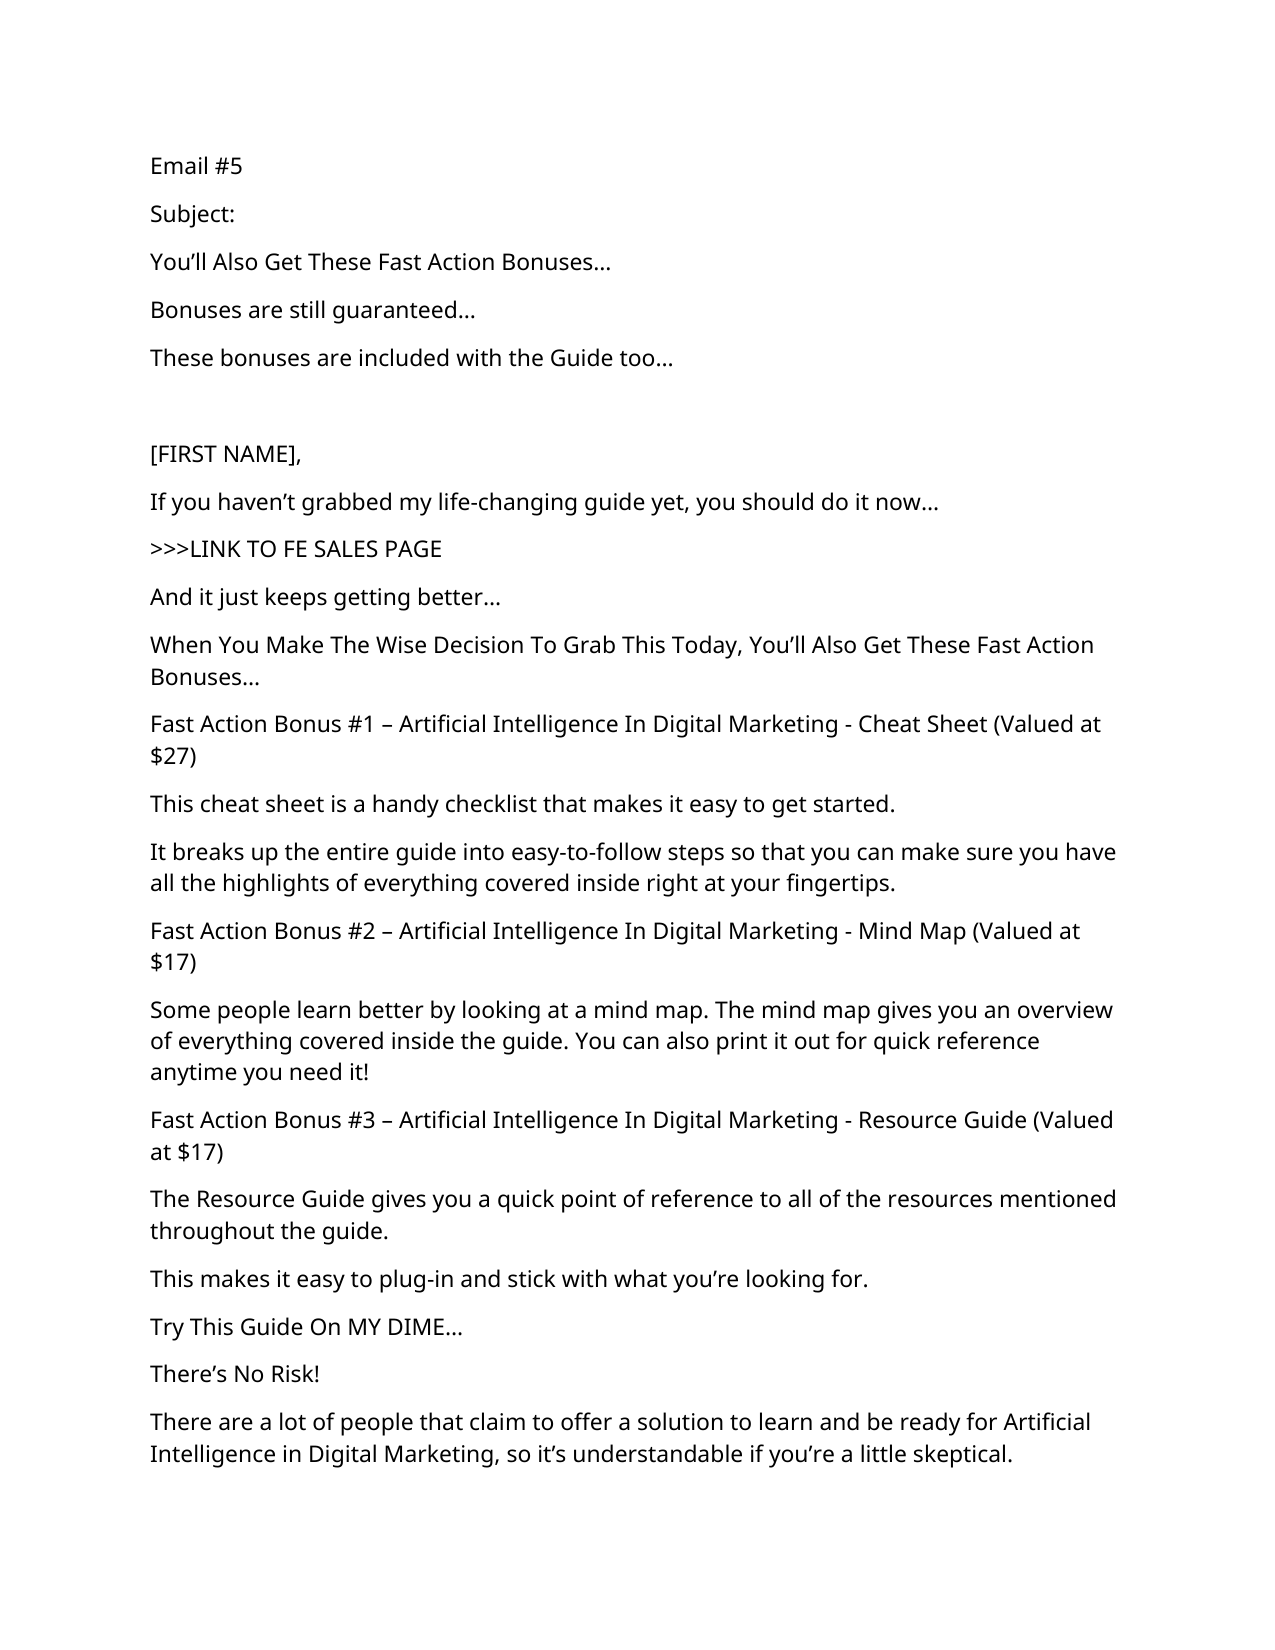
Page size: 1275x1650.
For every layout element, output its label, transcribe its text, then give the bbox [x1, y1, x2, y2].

text Some people learn better by looking at a mind map. The mind map gives you an overview of everything covered inside the guide. You can also print it out for quick reference anytime you need it! [150, 994, 1125, 1087]
text Try This Guide On MY DIME… [150, 1310, 1125, 1342]
text And it just keeps getting better… [150, 581, 1125, 612]
text This makes it easy to plug-in and stick with what you’re looking for. [150, 1262, 1125, 1294]
text These bonuses are included with the Guide too… [150, 342, 1125, 373]
text When You Make The Wise Decision To Grab This Today, You’ll Also Get These Fast Action Bonuses… [150, 629, 1125, 692]
text The Resource Guide gives you a quick point of reference to all of the resources mentioned throughout the guide. [150, 1183, 1125, 1246]
text You’ll Also Get These Fast Action Bonuses… [150, 246, 1125, 277]
text Subject: [150, 198, 1125, 229]
text There are a lot of people that claim to offer a solution to learn and be ready for Artificial Intelligence in Digital Marketing, so it’s understandable if you’re a little skeptical. [150, 1406, 1125, 1469]
text Bonuses are still guaranteed… [150, 294, 1125, 325]
text If you haven’t grabbed my life-changing guide yet, you should do it now… [150, 485, 1125, 517]
text Fast Action Bonus #2 – Artificial Intelligence In Digital Marketing - Mind Map (Valued at $17) [150, 914, 1125, 977]
text It breaks up the entire guide into easy-to-follow steps so that you can make sure you have all the highlights of everything covered inside right at your fingertips. [150, 835, 1125, 898]
text Fast Action Bonus #3 – Artificial Intelligence In Digital Marketing - Resource Guide (Valued at $17) [150, 1104, 1125, 1167]
text Fast Action Bonus #1 – Artificial Intelligence In Digital Marketing - Cheat Sheet (Valued at $27) [150, 708, 1125, 771]
text [FIRST NAME], [150, 437, 1125, 469]
text >>>LINK TO FE SALES PAGE [150, 533, 1125, 564]
text This cheat sheet is a handy checklist that makes it easy to get started. [150, 787, 1125, 819]
text Email #5 [150, 150, 1125, 181]
text There’s No Risk! [150, 1358, 1125, 1389]
